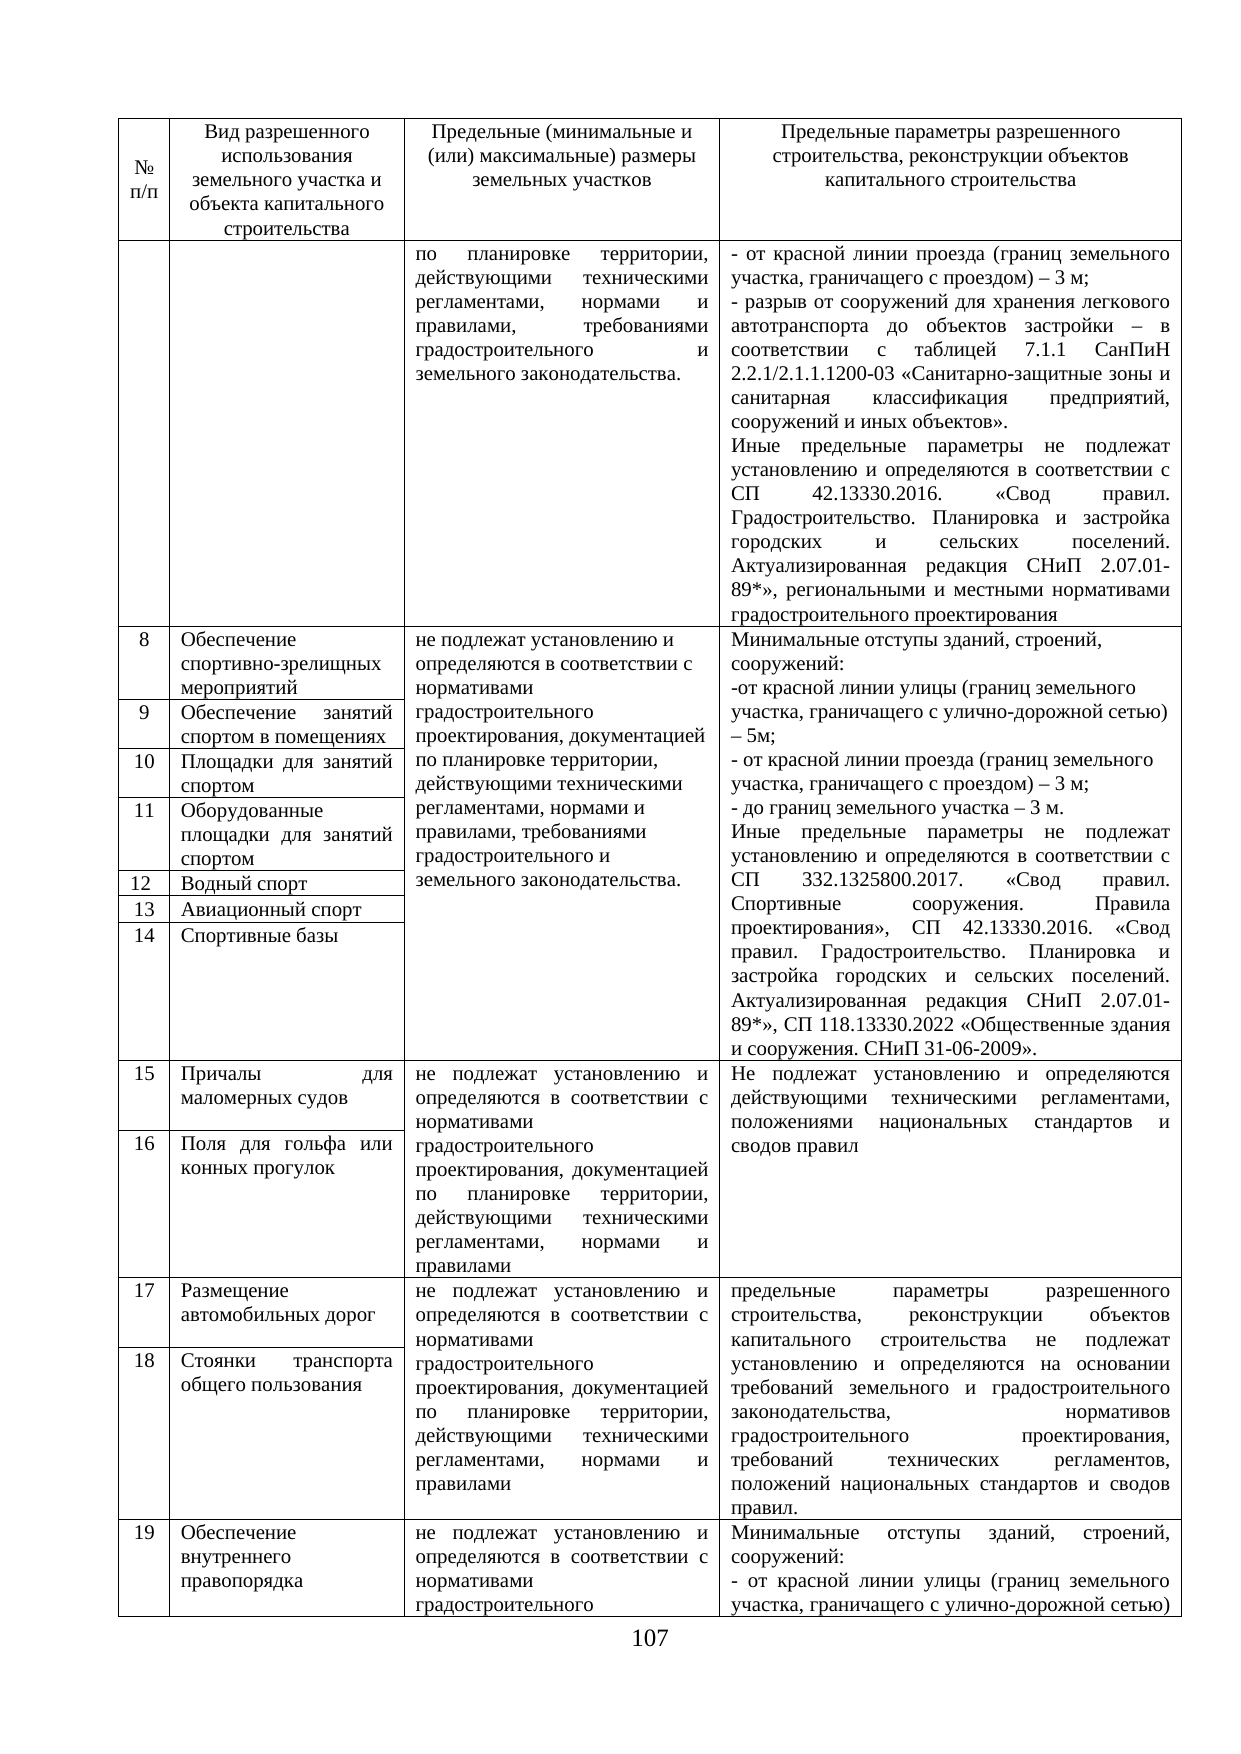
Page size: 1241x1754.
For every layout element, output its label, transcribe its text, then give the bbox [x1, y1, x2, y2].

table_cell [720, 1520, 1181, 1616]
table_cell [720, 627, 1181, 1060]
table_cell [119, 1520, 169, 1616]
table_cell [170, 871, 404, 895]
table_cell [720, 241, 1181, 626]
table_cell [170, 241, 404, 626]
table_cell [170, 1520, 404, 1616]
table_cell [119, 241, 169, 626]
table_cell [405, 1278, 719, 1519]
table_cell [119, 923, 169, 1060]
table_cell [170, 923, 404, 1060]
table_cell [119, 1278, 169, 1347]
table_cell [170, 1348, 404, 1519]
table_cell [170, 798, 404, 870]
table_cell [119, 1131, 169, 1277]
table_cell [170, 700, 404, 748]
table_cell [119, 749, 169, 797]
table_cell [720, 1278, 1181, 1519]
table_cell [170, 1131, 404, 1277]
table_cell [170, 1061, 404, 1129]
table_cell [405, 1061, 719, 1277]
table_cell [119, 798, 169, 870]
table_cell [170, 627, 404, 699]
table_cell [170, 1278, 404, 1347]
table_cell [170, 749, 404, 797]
table_header Предельные (минимальные и (или) максимальные) размеры земельных участков [405, 119, 719, 239]
table_header Предельные параметры разрешенного строительства, реконструкции объектов капитального строительства [720, 119, 1181, 239]
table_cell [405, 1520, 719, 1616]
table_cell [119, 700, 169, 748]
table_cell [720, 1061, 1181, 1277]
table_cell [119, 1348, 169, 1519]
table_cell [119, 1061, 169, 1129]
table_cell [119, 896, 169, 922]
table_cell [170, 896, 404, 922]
table_header Вид разрешенного использования земельного участка и объекта капитального строительства [170, 119, 404, 239]
table_header № п/п [119, 119, 169, 239]
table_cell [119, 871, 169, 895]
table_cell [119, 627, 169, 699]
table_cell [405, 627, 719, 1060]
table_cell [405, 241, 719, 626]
